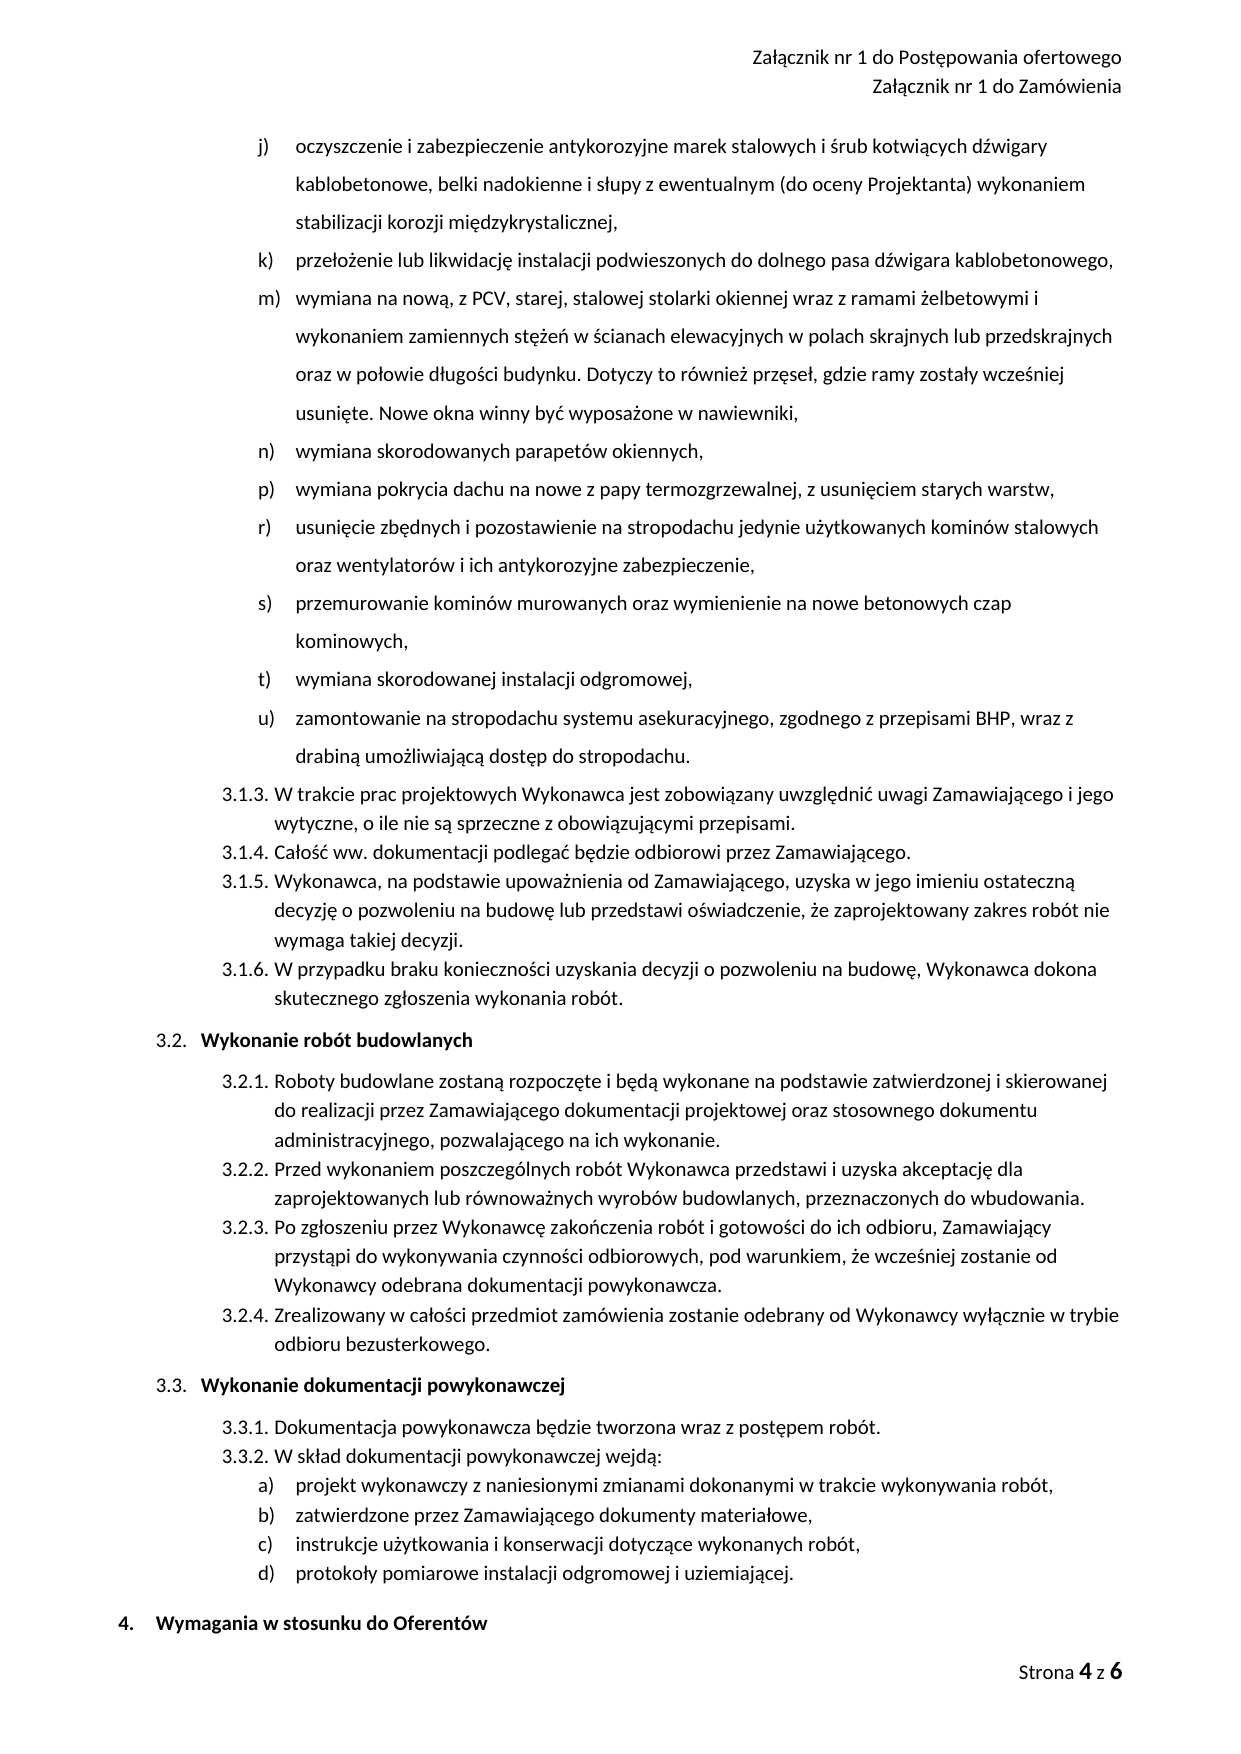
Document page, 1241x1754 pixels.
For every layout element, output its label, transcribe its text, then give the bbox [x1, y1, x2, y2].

subtitle Przed wykonaniem poszczególnych robót Wykonawca przedstawi i uzyska akceptację dla zaprojektowanych lub równoważnych wyrobów budowlanych, przeznaczonych do wbudowania. [222, 1156, 1122, 1211]
subtitle W skład dokumentacji powykonawczej wejdą: [222, 1443, 1122, 1469]
list wymiana pokrycia dachu na nowe z papy termozgrzewalnej, z usunięciem starych warstw, [258, 476, 1122, 501]
subtitle Zrealizowany w całości przedmiot zamówienia zostanie odebrany od Wykonawcy wyłącznie w trybie odbioru bezusterkowego. [222, 1302, 1122, 1356]
subtitle Roboty budowlane zostaną rozpoczęte i będą wykonane na podstawie zatwierdzonej i skierowanej do realizacji przez Zamawiającego dokumentacji projektowej oraz stosownego dokumentu administracyjnego, pozwalającego na ich wykonanie. [222, 1068, 1122, 1152]
list wymiana na nową, z PCV, starej, stalowej stolarki okiennej wraz z ramami żelbetowymi i wykonaniem zamiennych stężeń w ścianach elewacyjnych w polach skrajnych lub przedskrajnych oraz w połowie długości budynku. Dotyczy to również przęseł, gdzie ramy zostały wcześniej usunięte. Nowe okna winny być wyposażone w nawiewniki, [258, 285, 1122, 425]
list przełożenie lub likwidację instalacji podwieszonych do dolnego pasa dźwigara kablobetonowego, [258, 247, 1122, 273]
list zatwierdzone przez Zamawiającego dokumenty materiałowe, [258, 1502, 1122, 1527]
subtitle Dokumentacja powykonawcza będzie tworzona wraz z postępem robót. [222, 1414, 1122, 1440]
subtitle W przypadku braku konieczności uzyskania decyzji o pozwoleniu na budowę, Wykonawca dokona skutecznego zgłoszenia wykonania robót. [222, 956, 1122, 1011]
subtitle W trakcie prac projektowych Wykonawca jest zobowiązany uwzględnić uwagi Zamawiającego i jego wytyczne, o ile nie są sprzeczne z obowiązującymi przepisami. [222, 781, 1122, 836]
list przemurowanie kominów murowanych oraz wymienienie na nowe betonowych czap kominowych, [258, 590, 1122, 654]
list instrukcje użytkowania i konserwacji dotyczące wykonanych robót, [258, 1531, 1122, 1556]
list projekt wykonawczy z naniesionymi zmianami dokonanymi w trakcie wykonywania robót, [258, 1473, 1122, 1498]
list wymiana skorodowanych parapetów okiennych, [258, 438, 1122, 463]
subtitle Wykonanie dokumentacji powykonawczej [156, 1373, 1122, 1398]
subtitle Całość ww. dokumentacji podlegać będzie odbiorowi przez Zamawiającego. [222, 839, 1122, 865]
subtitle Po zgłoszeniu przez Wykonawcę zakończenia robót i gotowości do ich odbioru, Zamawiający przystąpi do wykonywania czynności odbiorowych, pod warunkiem, że wcześniej zostanie od Wykonawcy odebrana dokumentacji powykonawcza. [222, 1214, 1122, 1298]
subtitle Wykonanie robót budowlanych [156, 1027, 1122, 1052]
list oczyszczenie i zabezpieczenie antykorozyjne marek stalowych i śrub kotwiących dźwigary kablobetonowe, belki nadokienne i słupy z ewentualnym (do oceny Projektanta) wykonaniem stabilizacji korozji międzykrystalicznej, [258, 133, 1122, 234]
subtitle Wykonawca, na podstawie upoważnienia od Zamawiającego, uzyska w jego imieniu ostateczną decyzję o pozwoleniu na budowę lub przedstawi oświadczenie, że zaprojektowany zakres robót nie wymaga takiej decyzji. [222, 868, 1122, 952]
list wymiana skorodowanej instalacji odgromowej, [258, 667, 1122, 692]
subtitle Wymagania w stosunku do Oferentów [118, 1610, 1122, 1636]
list protokoły pomiarowe instalacji odgromowej i uziemiającej. [258, 1560, 1122, 1586]
list zamontowanie na stropodachu systemu asekuracyjnego, zgodnego z przepisami BHP, wraz z drabiną umożliwiającą dostęp do stropodachu. [258, 705, 1122, 768]
list usunięcie zbędnych i pozostawienie na stropodachu jedynie użytkowanych kominów stalowych oraz wentylatorów i ich antykorozyjne zabezpieczenie, [258, 514, 1122, 578]
